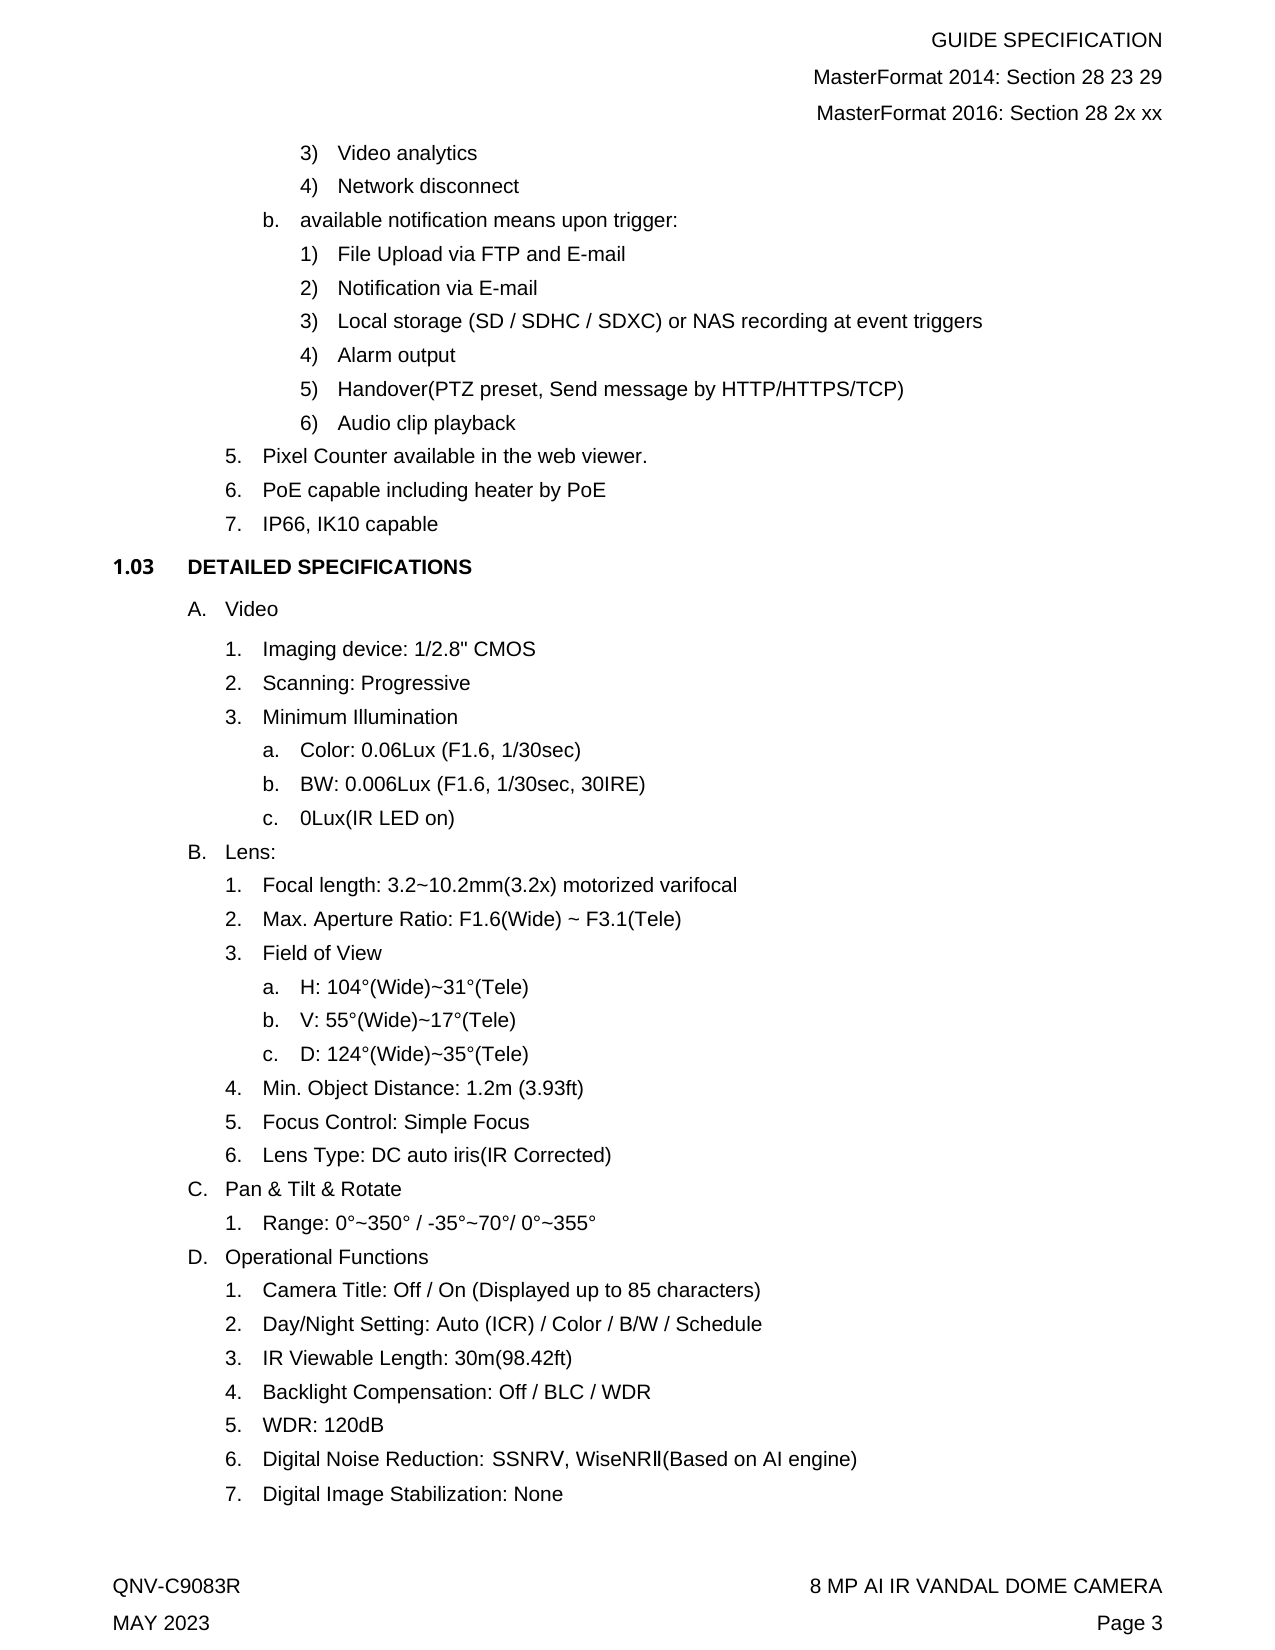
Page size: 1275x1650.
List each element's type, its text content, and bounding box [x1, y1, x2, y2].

list 0Lux(IR LED on) [262, 806, 1162, 830]
list WDR: 120dB [225, 1413, 1162, 1437]
list Video [187, 597, 1162, 621]
list Lens: [187, 839, 1162, 863]
list H: 104°(Wide)~31°(Tele) [262, 974, 1162, 998]
list Lens Type: DC auto iris(IR Corrected) [225, 1143, 1162, 1167]
list Video analytics [300, 141, 1162, 164]
list BW: 0.006Lux (F1.6, 1/30sec, 30IRE) [262, 772, 1162, 796]
list File Upload via FTP and E-mail [300, 242, 1162, 266]
list Audio clip playback [300, 411, 1162, 434]
list Backlight Compensation: Off / BLC / WDR [225, 1379, 1162, 1403]
list Pan & Tilt & Rotate [187, 1177, 1162, 1201]
list Operational Functions [187, 1244, 1162, 1268]
list Alarm output [300, 343, 1162, 367]
list Color: 0.06Lux (F1.6, 1/30sec) [262, 738, 1162, 762]
list Local storage (SD / SDHC / SDXC) or NAS recording at event triggers [300, 309, 1162, 333]
list Max. Aperture Ratio: F1.6(Wide) ~ F3.1(Tele) [225, 907, 1162, 931]
list available notification means upon trigger: [262, 208, 1162, 232]
list Digital Image Stabilization: None [225, 1481, 1162, 1505]
list Focus Control: Simple Focus [225, 1109, 1162, 1133]
list Field of View [225, 941, 1162, 965]
list D: 124°(Wide)~35°(Tele) [262, 1042, 1162, 1066]
list Day/Night Setting: Auto (ICR) / Color / B/W / Schedule [225, 1312, 1162, 1336]
list Digital Noise Reduction: SSNRⅤ, WiseNRⅡ(Based on AI engine) [225, 1447, 1162, 1471]
list Notification via E-mail [300, 276, 1162, 299]
list Handover(PTZ preset, Send message by HTTP/HTTPS/TCP) [300, 377, 1162, 401]
list V: 55°(Wide)~17°(Tele) [262, 1008, 1162, 1032]
list Camera Title: Off / On (Displayed up to 85 characters) [225, 1278, 1162, 1302]
list IR Viewable Length: 30m(98.42ft) [225, 1346, 1162, 1370]
list Min. Object Distance: 1.2m (3.93ft) [225, 1076, 1162, 1100]
list Range: 0°~350° / -35°~70°/ 0°~355° [225, 1211, 1162, 1235]
list Minimum Illumination [225, 704, 1162, 728]
list Imaging device: 1/2.8" CMOS [225, 637, 1162, 661]
list Pixel Counter available in the web viewer. [225, 444, 1162, 468]
list PoE capable including heater by PoE [225, 478, 1162, 502]
list Focal length: 3.2~10.2mm(3.2x) motorized varifocal [225, 873, 1162, 897]
list Scanning: Progressive [225, 671, 1162, 695]
list DETAILED SPECIFICATIONS [112, 552, 1162, 580]
list IP66, IK10 capable [225, 512, 1162, 536]
list Network disconnect [300, 174, 1162, 198]
